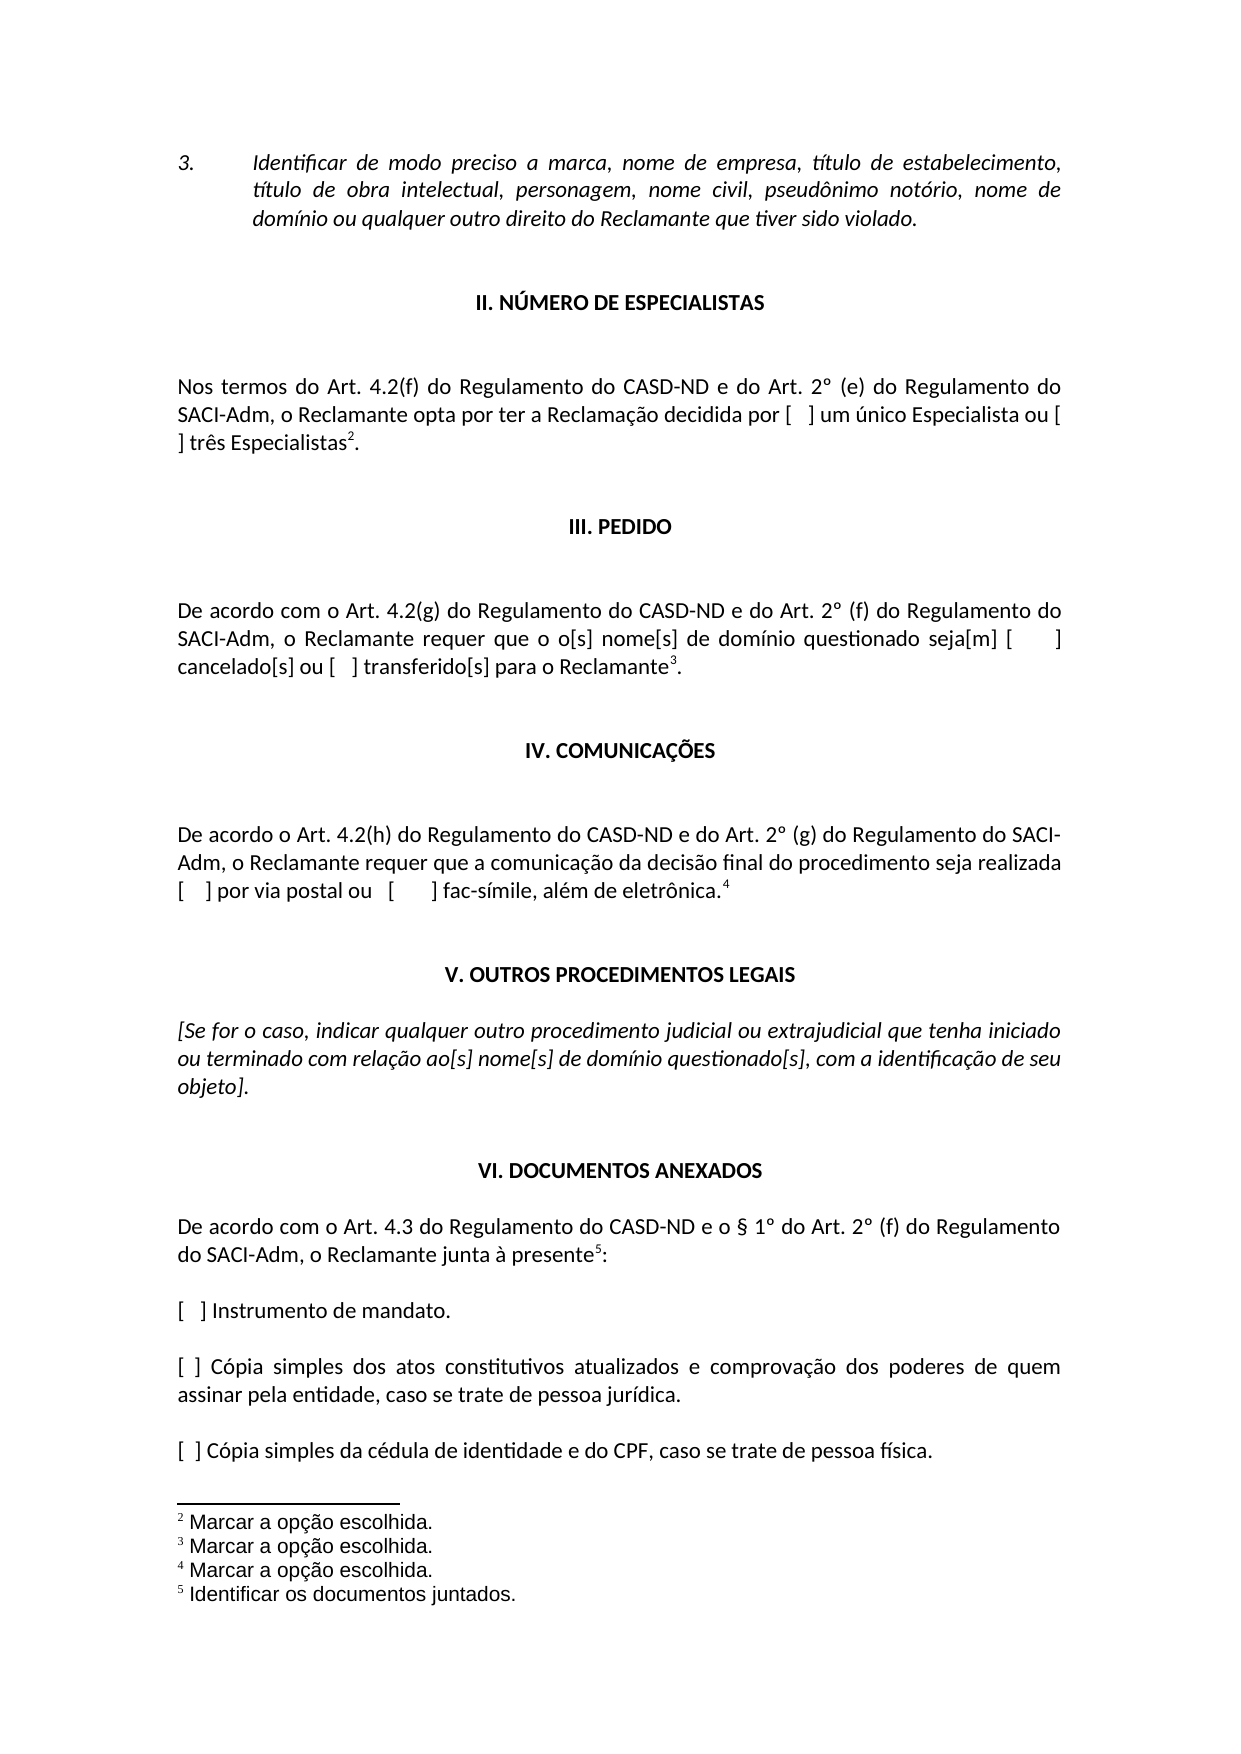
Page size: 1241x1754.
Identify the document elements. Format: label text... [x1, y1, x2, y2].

text De acordo com o Art. 4.2(g) do Regulamento do CASD-ND e do Art. 2º (f) do Regulamento do SACI-Adm, o Reclamante requer que o o[s] nome[s] de domínio questionado seja[m] [ ] cancelado[s] ou [ ] transferido[s] para o Reclamante. [177, 596, 1063, 680]
text IV. COMUNICAÇÕES [177, 736, 1063, 764]
text VI. DOCUMENTOS ANEXADOS [177, 1156, 1063, 1184]
list Identificar de modo preciso a marca, nome de empresa, título de estabelecimento, título de obra intelectual, personagem, nome civil, pseudônimo notório, nome de domínio ou qualquer outro direito do Reclamante que tiver sido violado. [177, 148, 1063, 232]
text De acordo o Art. 4.2(h) do Regulamento do CASD-ND e do Art. 2º (g) do Regulamento do SACI-Adm, o Reclamante requer que a comunicação da decisão final do procedimento seja realizada [ ] por via postal ou [ ] fac-símile, além de eletrônica. [177, 820, 1063, 904]
text [ ] Cópia simples da cédula de identidade e do CPF, caso se trate de pessoa física. [177, 1437, 1063, 1464]
text [Se for o caso, indicar qualquer outro procedimento judicial ou extrajudicial que tenha iniciado ou terminado com relação ao[s] nome[s] de domínio questionado[s], com a identificação de seu objeto]. [177, 1016, 1063, 1100]
text Nos termos do Art. 4.2(f) do Regulamento do CASD-ND e do Art. 2º (e) do Regulamento do SACI-Adm, o Reclamante opta por ter a Reclamação decidida por [ ] um único Especialista ou [ ] três Especialistas. [177, 372, 1063, 456]
text V. Outros Procedimentos Legais [177, 960, 1063, 988]
text [ ] Instrumento de mandato. [177, 1296, 1063, 1324]
text II. NÚMERO DE ESPECIALISTAS [177, 288, 1063, 316]
text De acordo com o Art. 4.3 do Regulamento do CASD-ND e o § 1º do Art. 2º (f) do Regulamento do SACI-Adm, o Reclamante junta à presente: [177, 1212, 1063, 1268]
text III. PEDIDO [177, 512, 1063, 540]
text [ ] Cópia simples dos atos constitutivos atualizados e comprovação dos poderes de quem assinar pela entidade, caso se trate de pessoa jurídica. [177, 1352, 1063, 1408]
